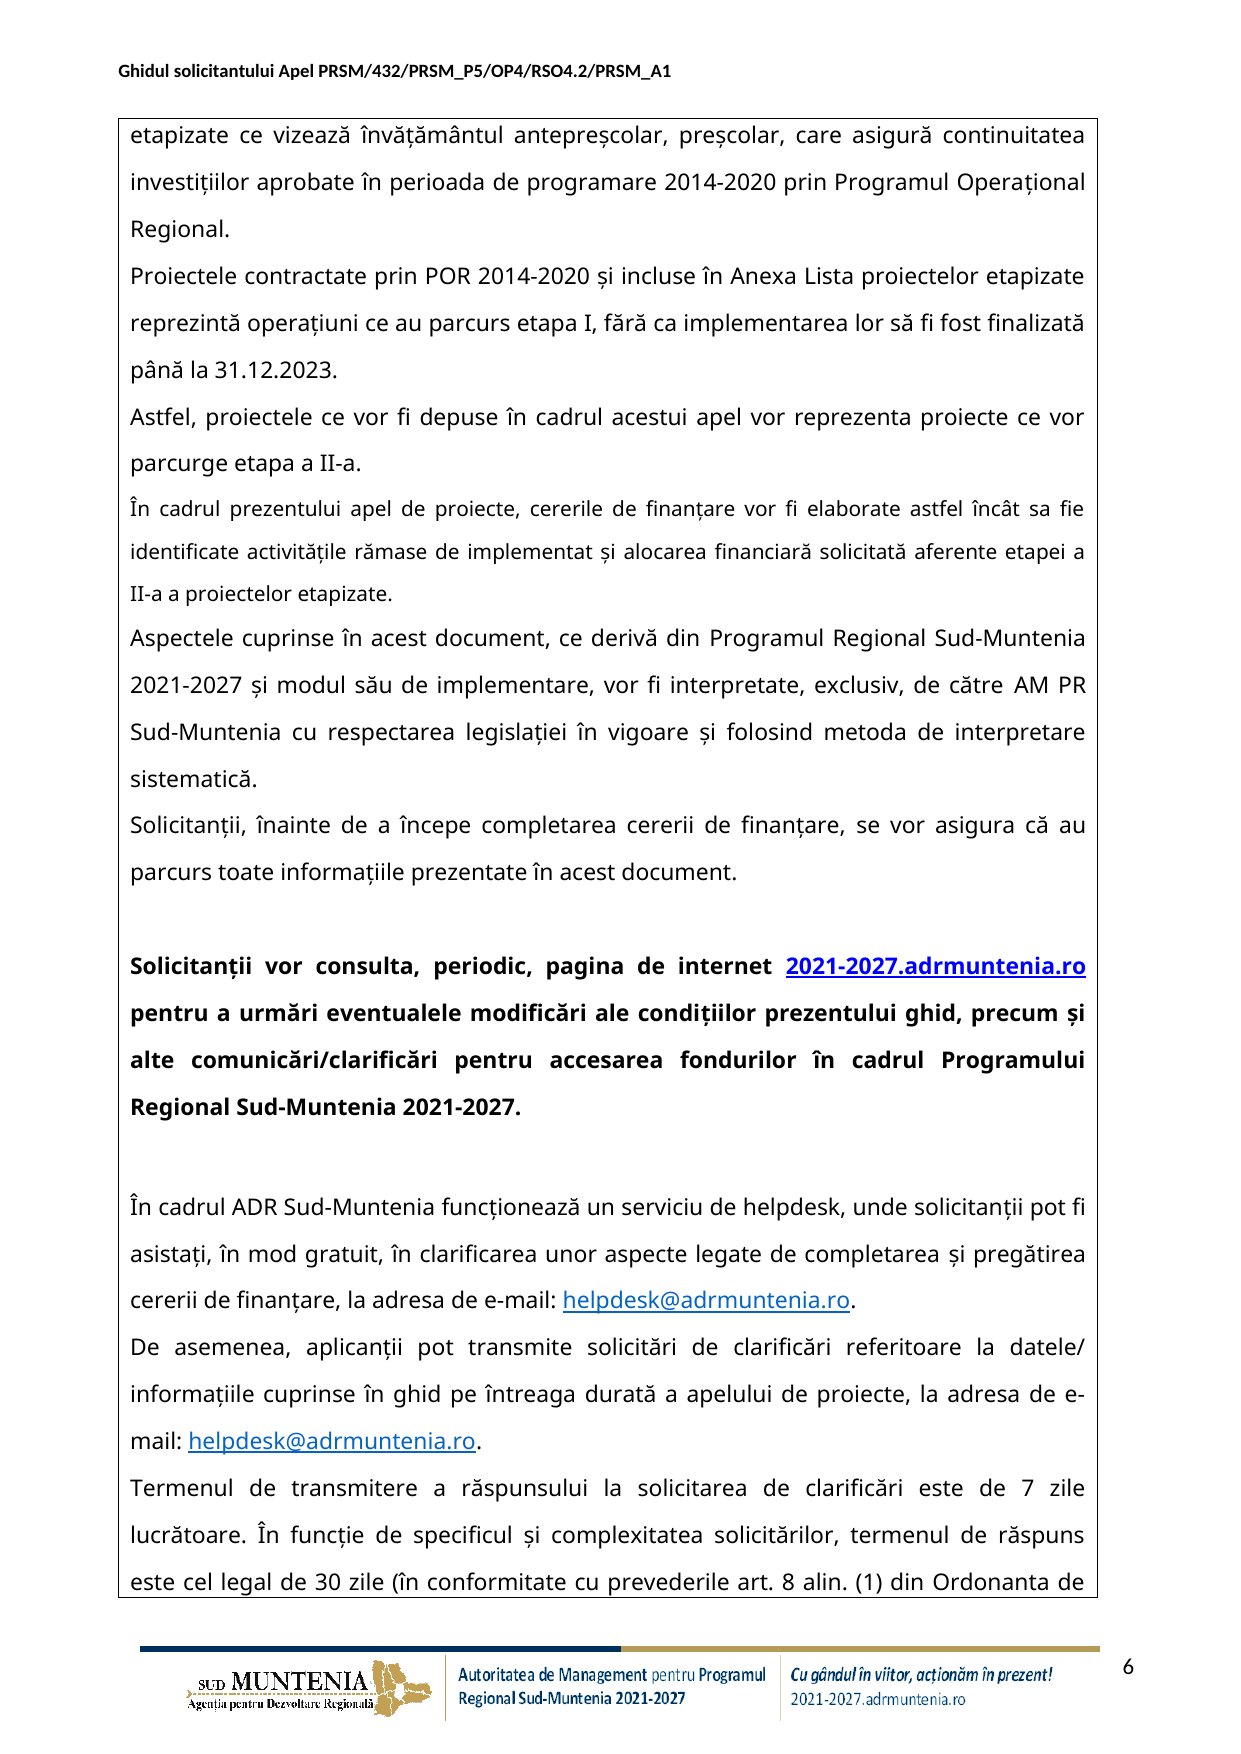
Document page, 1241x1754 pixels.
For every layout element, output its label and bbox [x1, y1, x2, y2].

picture [140, 1646, 1100, 1721]
table_header [119, 119, 1097, 1597]
